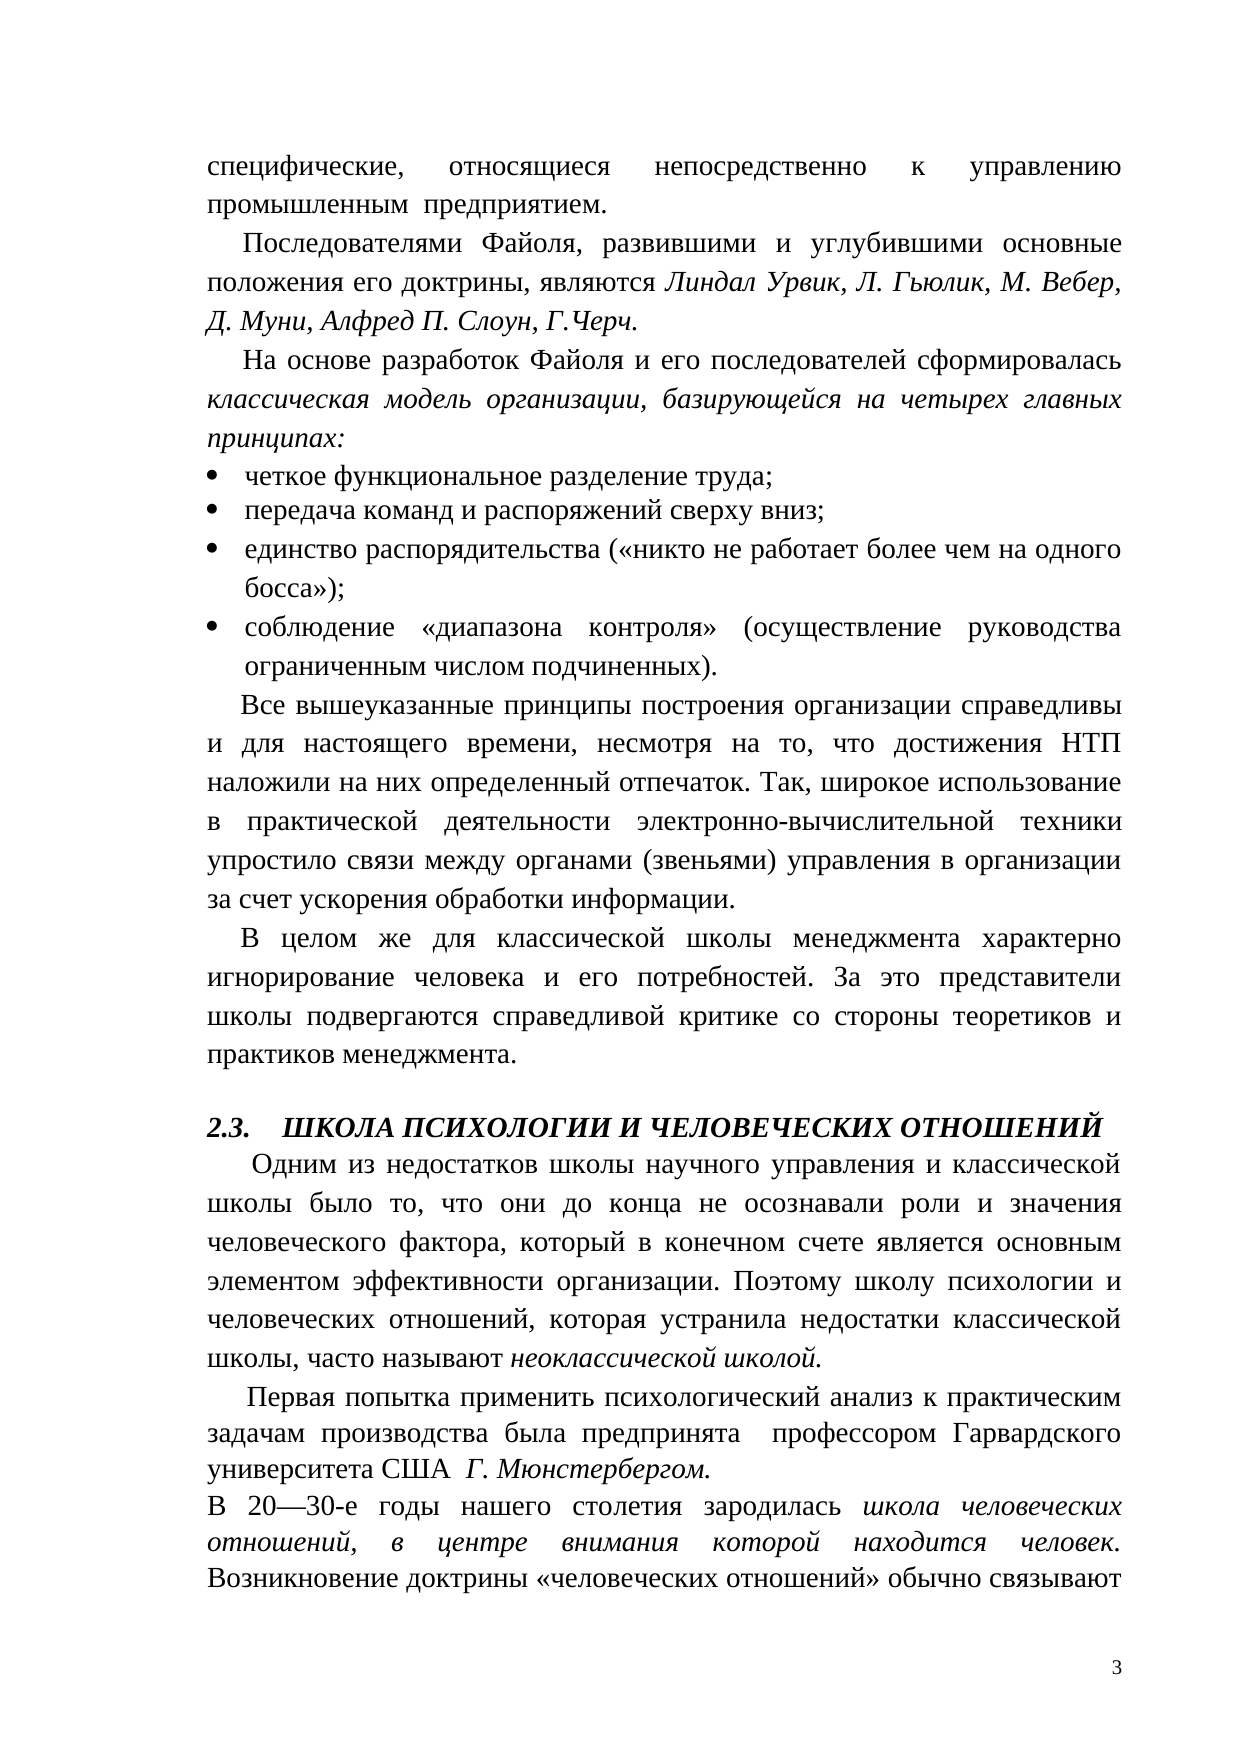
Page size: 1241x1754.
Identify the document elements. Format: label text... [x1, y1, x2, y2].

list соблюдение «диапазона контроля» (осуществление руководства ограниченным числом подчиненных). [207, 609, 1122, 681]
list передача команд и распоряжений сверху вниз; [207, 492, 1122, 526]
text Одним из недостатков школы научного управления и классической школы было то, что они до конца не осознавали роли и значения человеческого фактора, который в конечном счете является основным элементом эффективности организации. Поэтому школу психологии и человеческих отношений, которая устранила недостатки классической школы, часто называют неоклассической школой. [207, 1146, 1122, 1374]
list единство распорядительства («никто не работает более чем на одного босса»); [207, 531, 1122, 604]
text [207, 148, 1122, 220]
text Первая попытка применить психологический анализ к практическим задачам производства была предпринята профессором Гарвардского университета США Г. Мюнстербергом. [207, 1379, 1122, 1485]
text Все вышеуказанные принципы построения организации справедливы и для настоящего времени, несмотря на то, что достижения НТП наложили на них определенный отпечаток. Так, широкое использование в практической деятельности электронно-вычислительной техники упростило связи между органами (звеньями) управления в организации за счет ускорения обработки информации. [207, 687, 1122, 914]
list ШКОЛА ПСИХОЛОГИИ И ЧЕЛОВЕЧЕСКИХ ОТНОШЕНИЙ [207, 1110, 1122, 1143]
list четкое функциональное разделение труда; [207, 458, 1122, 492]
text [207, 1488, 1122, 1593]
text В целом же для классической школы менеджмента характерно игнорирование человека и его потребностей. За это представители школы подвергаются справедливой критике со стороны теоретиков и практиков менеджмента. [207, 920, 1122, 1070]
text На основе разработок Файоля и его последователей сформировалась классическая модель организации, базирующейся на четырех главных принципах: [207, 342, 1122, 453]
text Последователями Файоля, развившими и углубившими основные положения его доктрины, являются Линдал Урвик, Л. Гьюлик, М. Вебер, Д. Муни, Алфред П. Слоун, Г.Черч. [207, 225, 1122, 337]
